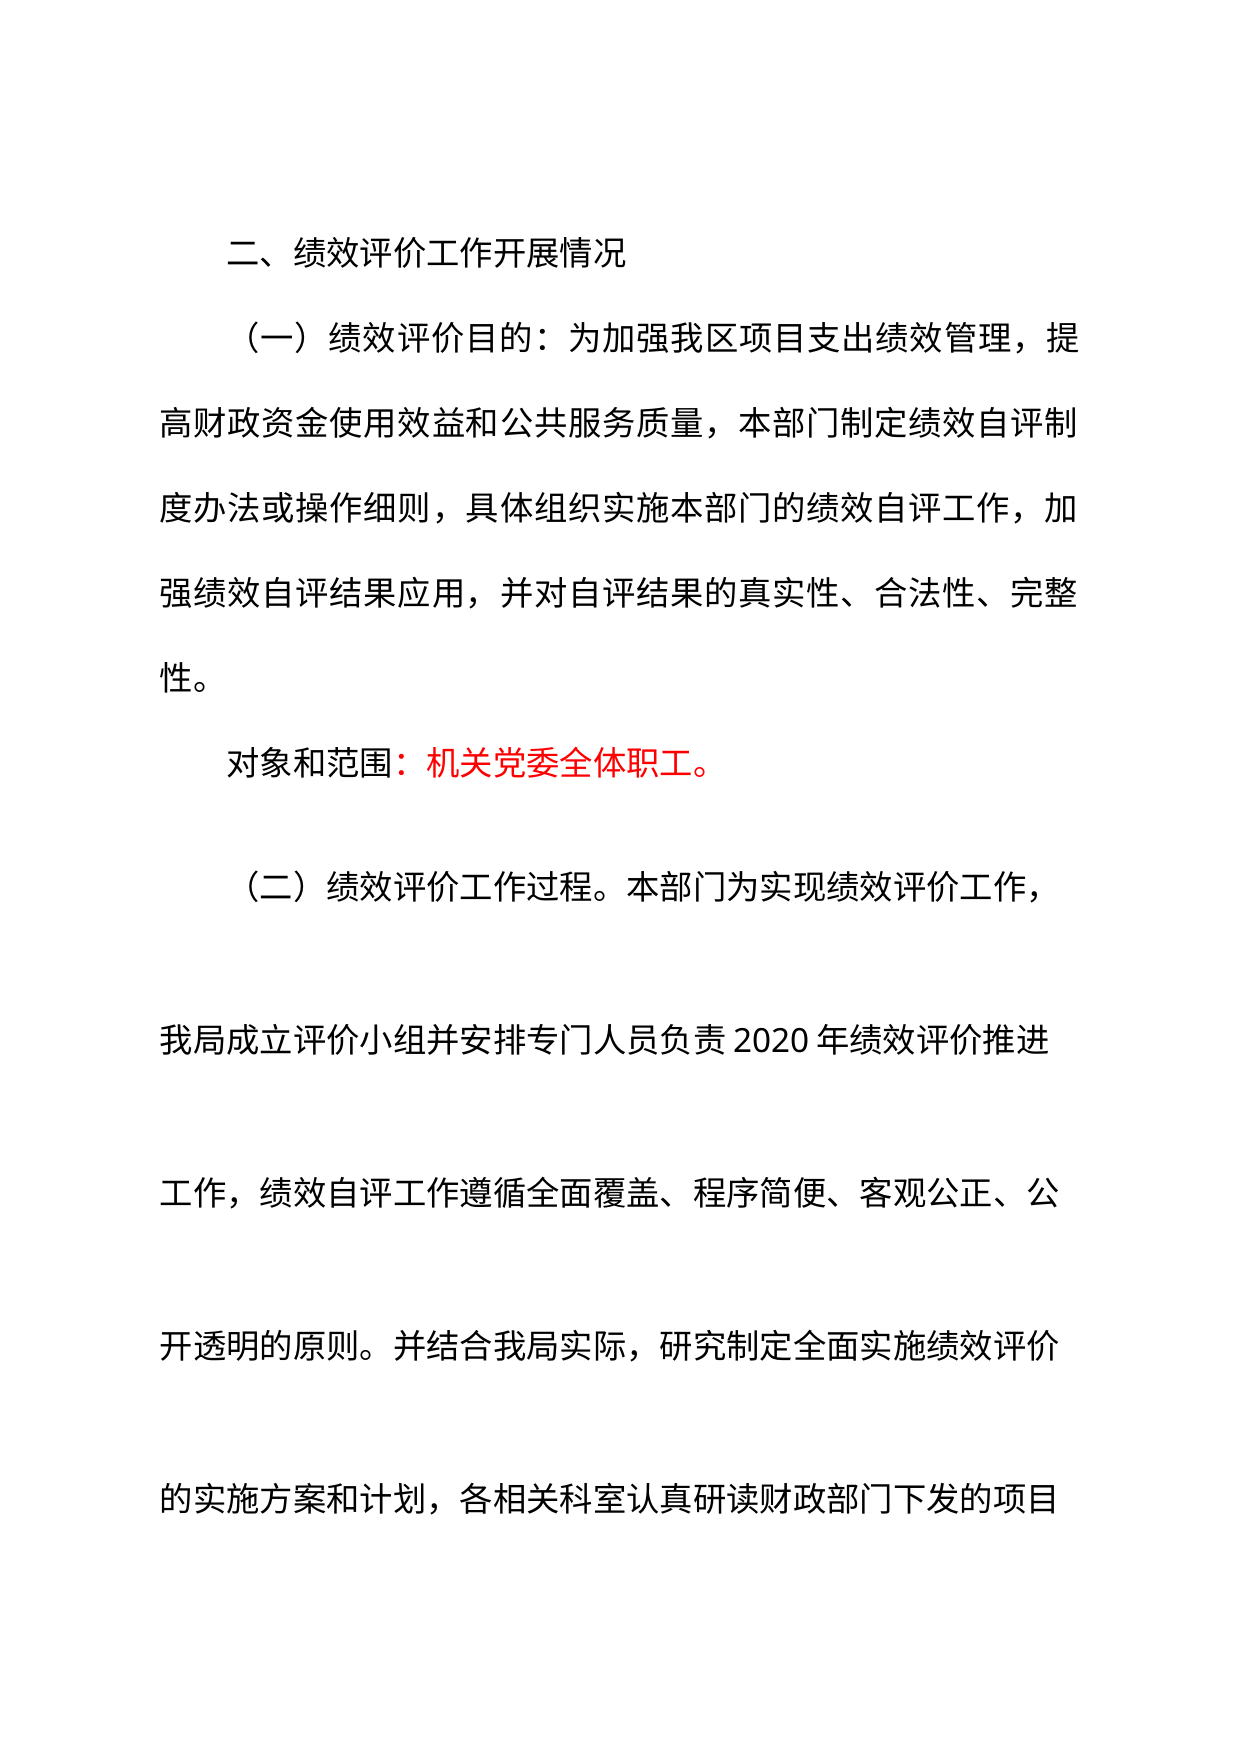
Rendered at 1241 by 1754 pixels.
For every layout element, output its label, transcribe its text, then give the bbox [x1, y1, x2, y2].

list 二、绩效评价工作开展情况 [159, 209, 1081, 294]
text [159, 842, 1081, 1539]
text （一）绩效评价目的：为加强我区项目支出绩效管理，提高财政资金使用效益和公共服务质量，本部门制定绩效自评制度办法或操作细则，具体组织实施本部门的绩效自评工作，加强绩效自评结果应用，并对自评结果的真实性、合法性、完整性。 [159, 294, 1081, 719]
text 对象和范围：机关党委全体职工。 [159, 719, 1081, 804]
